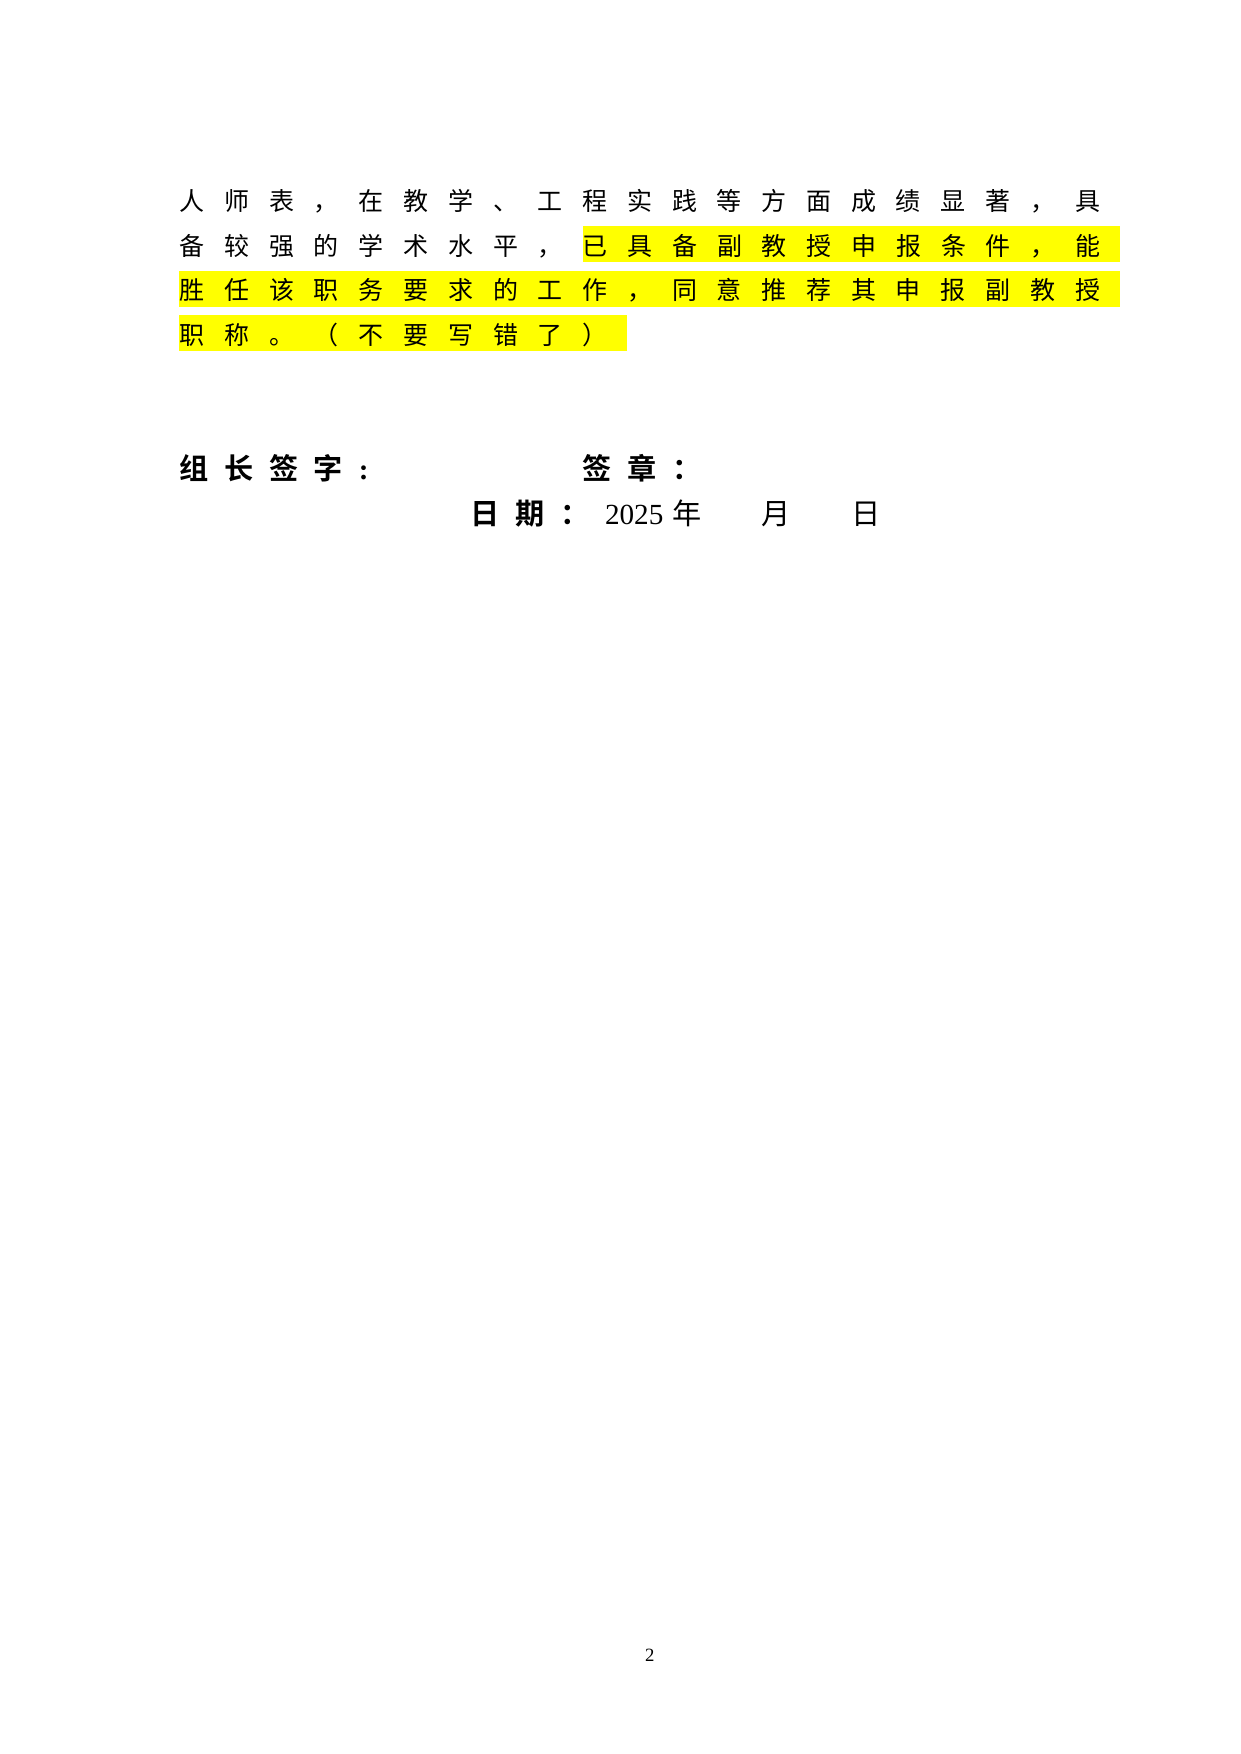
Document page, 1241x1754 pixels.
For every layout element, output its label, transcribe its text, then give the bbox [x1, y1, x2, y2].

text 日期：2025年 月 日 [179, 489, 1120, 534]
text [179, 177, 1120, 271]
text 组长签字: 签章： [179, 445, 1120, 489]
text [179, 307, 1120, 356]
